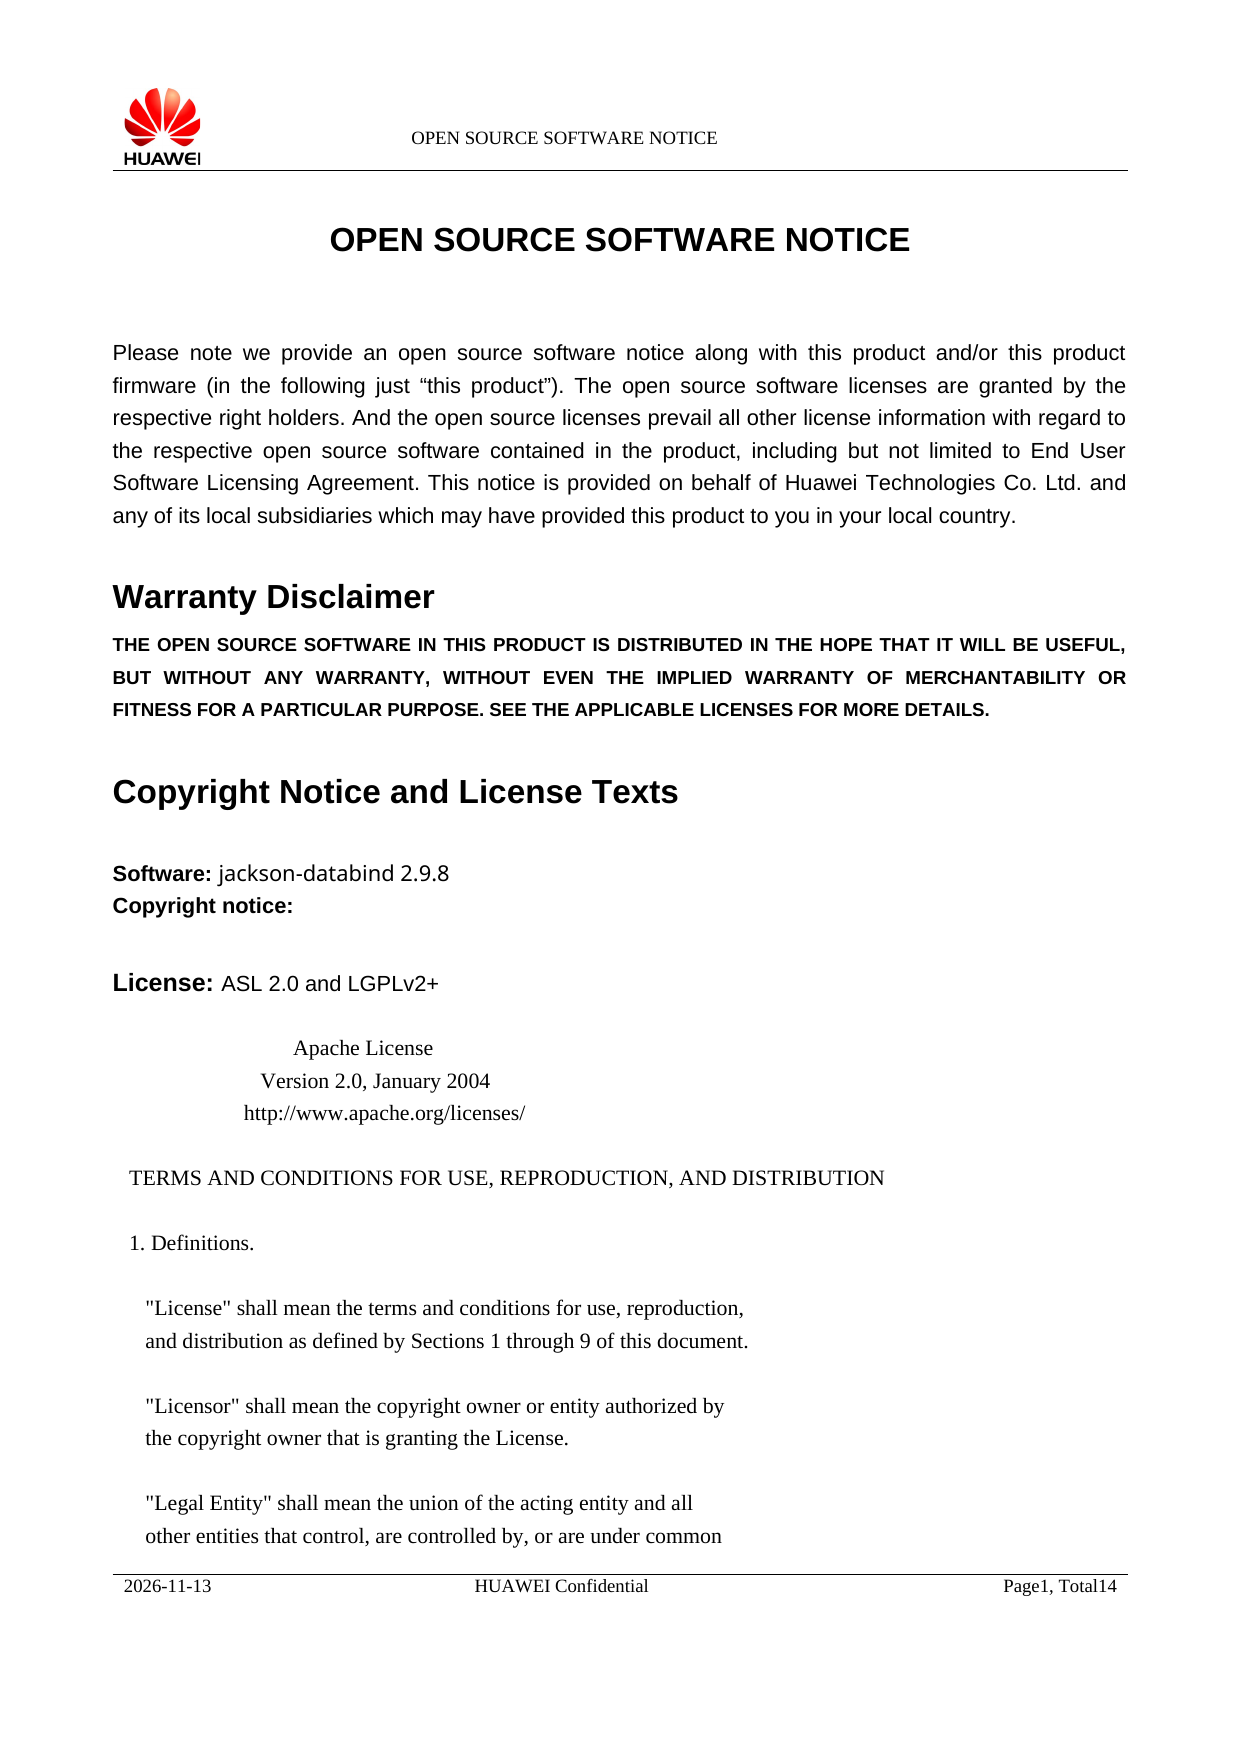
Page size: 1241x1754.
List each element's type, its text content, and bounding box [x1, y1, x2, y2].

text License: ASL 2.0 and LGPLv2+ [112, 966, 1128, 999]
title Software: jackson-databind 2.9.8 [112, 856, 1128, 889]
text Copyright Notice and License Texts [112, 759, 1128, 824]
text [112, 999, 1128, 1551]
picture [124, 88, 201, 165]
text OPEN SOURCE SOFTWARE NOTICE [112, 206, 1128, 271]
text Warranty Disclaimer [112, 564, 1128, 629]
text Copyright notice: [112, 889, 1128, 921]
text The open source software in this product is distributed in the hope that it will be useful, but WITHOUT ANY WARRANTY, without even the implied warranty of MERCHANTABILITY or FITNESS FOR A PARTICULAR PURPOSE. See the applicable licenses for more details. [112, 629, 1128, 726]
text Please note we provide an open source software notice along with this product and/or this product firmware (in the following just “this product”). The open source software licenses are granted by the respective right holders. And the open source licenses prevail all other license information with regard to the respective open source software contained in the product, including but not limited to End User Software Licensing Agreement. This notice is provided on behalf of Huawei Technologies Co. Ltd. and any of its local subsidiaries which may have provided this product to you in your local country. [112, 336, 1128, 531]
